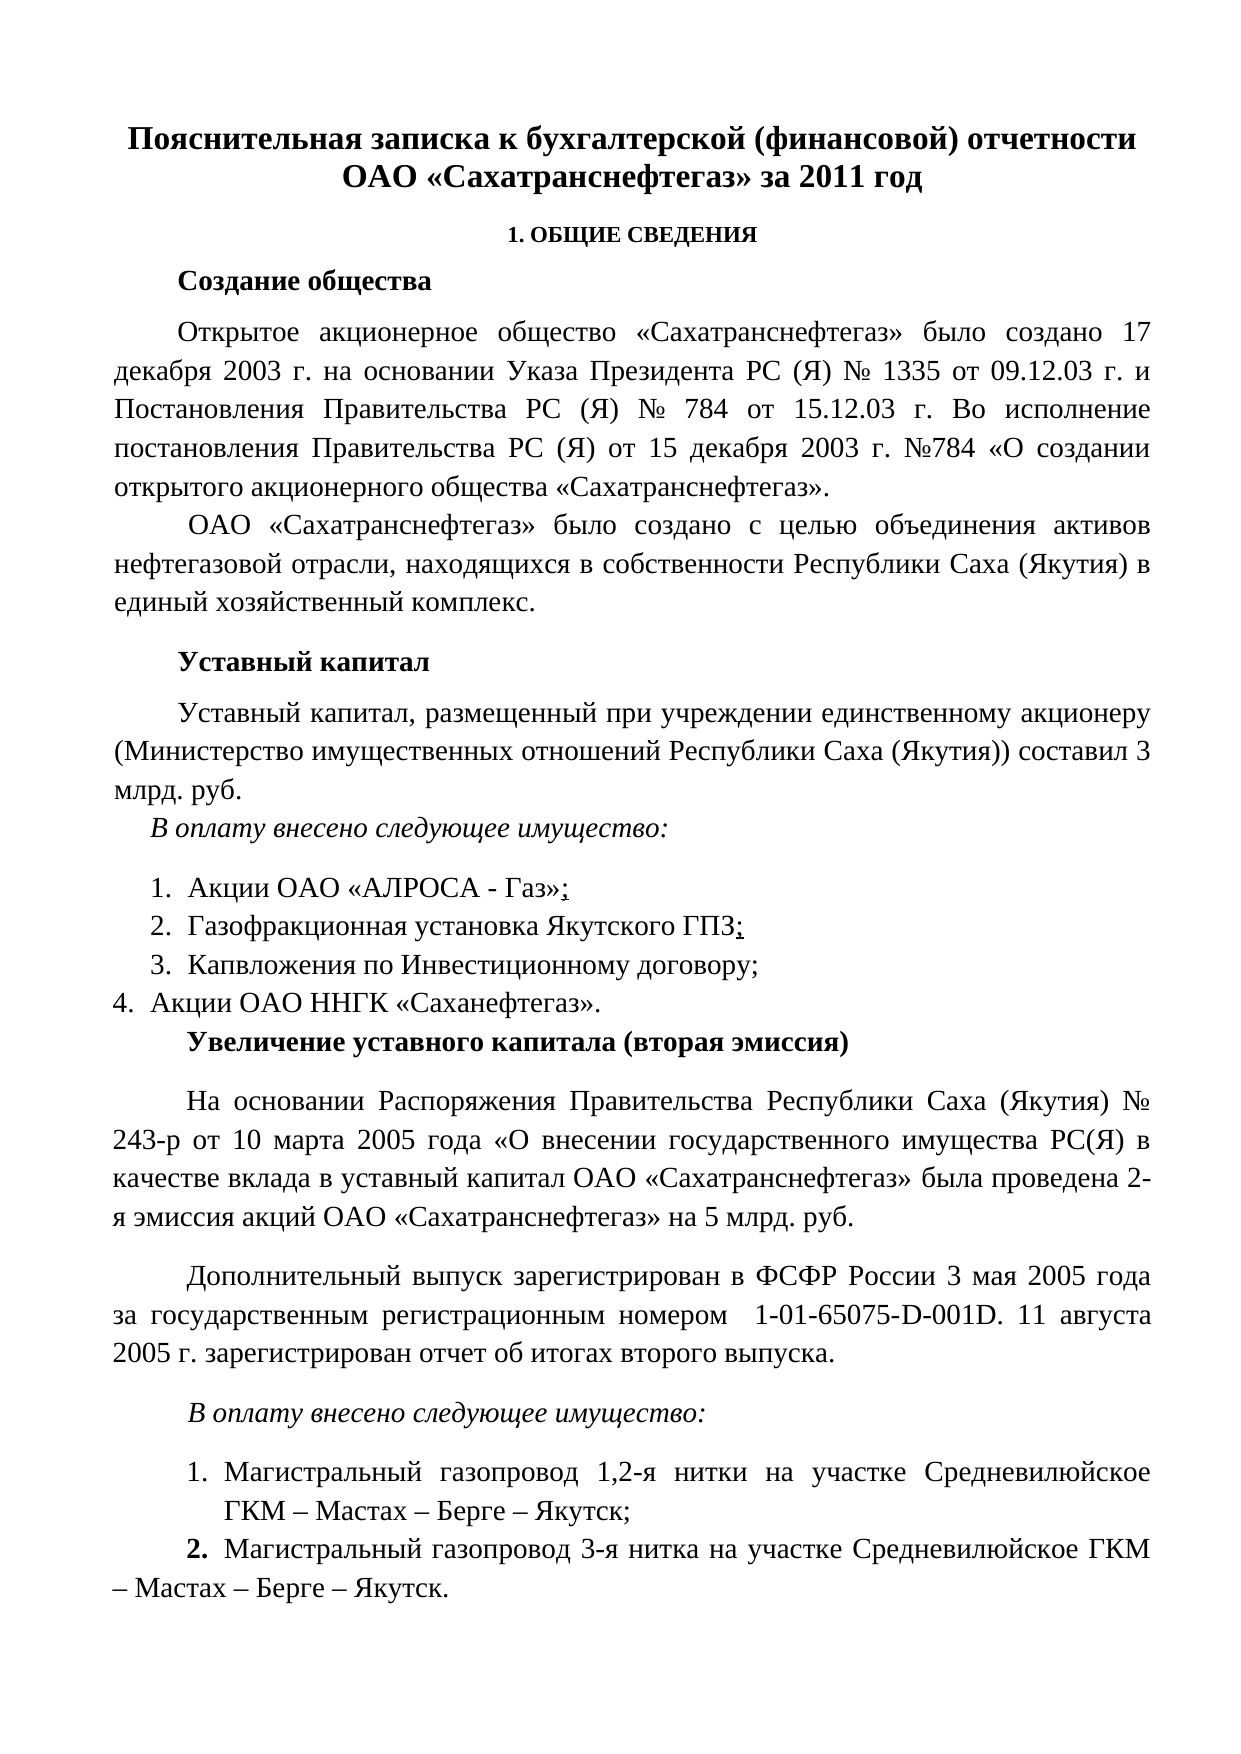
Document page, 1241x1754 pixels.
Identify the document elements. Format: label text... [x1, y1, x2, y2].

subtitle Открытое акционерное общество «Сахатранснефтегаз» было создано 17 декабря . на основании Указа Президента РС (Я) № 1335 от 09.12.03 г. и Постановления Правительства РС (Я) № 784 от 15.12.03 г. Во исполнение постановления Правительства РС (Я) от 15 декабря . №784 «О создании открытого акционерного общества «Сахатранснефтегаз». [114, 314, 1152, 502]
list Магистральный газопровод 1,2-я нитки на участке Средневилюйское ГКМ – Мастах – Берге – Якутск; [186, 1454, 1152, 1526]
text ОАО «Сахатранснефтегаз» было создано с целью объединения активов нефтегазовой отрасли, находящихся в собственности Республики Саха (Якутия) в единый хозяйственный комплекс. [114, 507, 1152, 618]
list Магистральный газопровод 3-я нитка на участке Средневилюйское ГКМ – Мастах – Берге – Якутск. [112, 1531, 1152, 1603]
text В оплату внесено следующее имущество: [112, 810, 1152, 844]
list Акции ОАО ННГК «Саханефтегаз». [112, 985, 1152, 1019]
list Акции ОАО «АЛРОСА - Газ»; [150, 870, 1152, 903]
text Пояснительная записка к бухгалтерской (финансовой) отчетности ОАО «Сахатранснефтегаз» за 2011 год [112, 118, 1152, 195]
text Дополнительный выпуск зарегистрирован в ФСФР России 3 мая 2005 года за государственным регистрационным номером 1-01-65075-D-001D. 11 августа . зарегистрирован отчет об итогах второго выпуска. [112, 1258, 1152, 1369]
list Газофракционная установка Якутского ГПЗ; [150, 908, 1152, 942]
subtitle 1. ОБЩИЕ СВЕДЕНИЯ [112, 221, 1152, 247]
text На основании Распоряжения Правительства Республики Саха (Якутия) № 243-р от 10 марта 2005 года «О внесении государственного имущества РС(Я) в качестве вклада в уставный капитал ОАО «Сахатранснефтегаз» была проведена 2-я эмиссия акций ОАО «Сахатранснефтегаз» на 5 млрд. руб. [112, 1083, 1152, 1232]
subtitle Уставный капитал [114, 644, 1152, 677]
text Увеличение уставного капитала (вторая эмиссия) [112, 1024, 1152, 1057]
list Капвложения по Инвестиционному договору; [150, 947, 1152, 980]
text В оплату внесено следующее имущество: [112, 1395, 1152, 1428]
subtitle Создание общества [114, 263, 1152, 297]
subtitle Уставный капитал, размещенный при учреждении единственному акционеру (Министерство имущественных отношений Республики Саха (Якутия)) составил 3 млрд. руб. [114, 695, 1152, 805]
